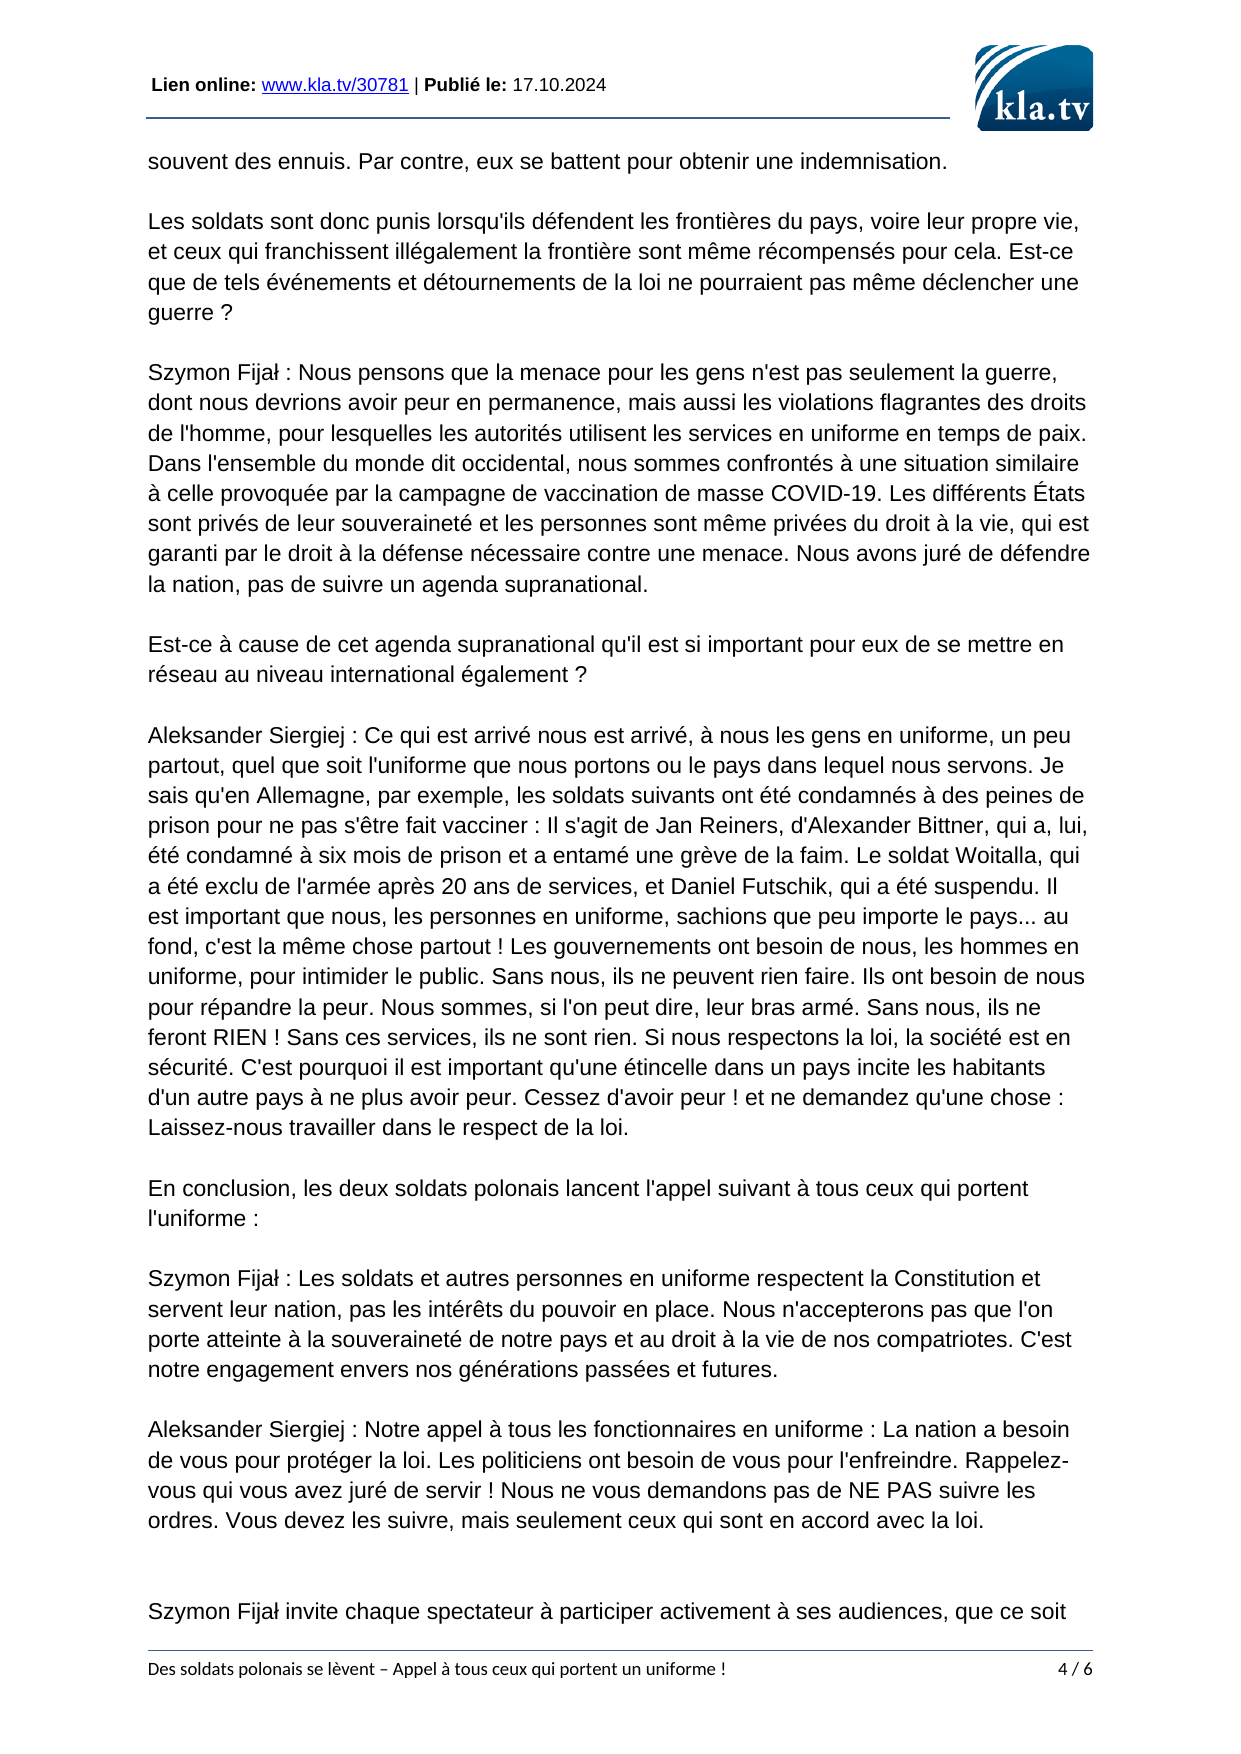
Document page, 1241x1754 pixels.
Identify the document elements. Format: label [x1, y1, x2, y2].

text [148, 148, 1093, 1624]
